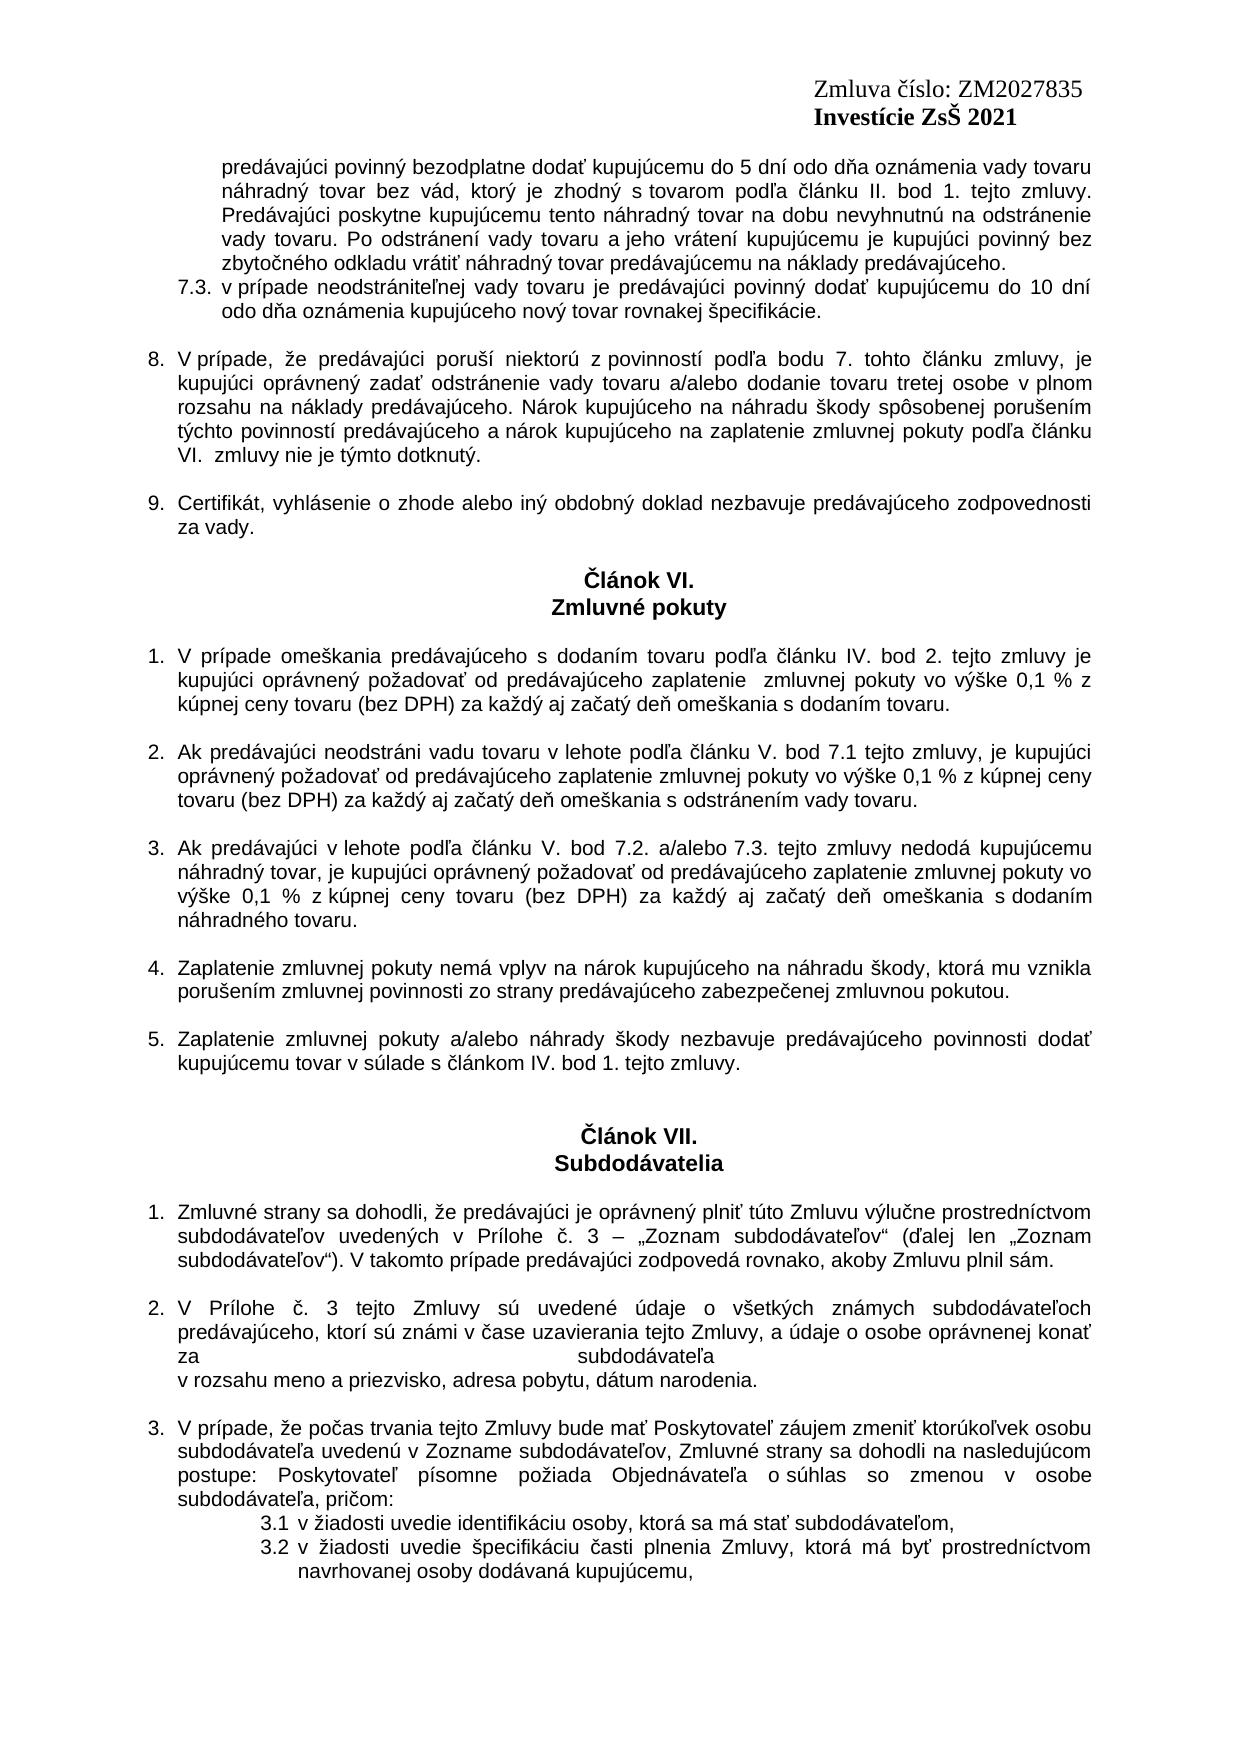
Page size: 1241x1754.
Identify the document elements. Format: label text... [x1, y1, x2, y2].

subtitle v žiadosti uvedie identifikáciu osoby, ktorá sa má stať subdodávateľom, [260, 1511, 1093, 1535]
subtitle V Prílohe č. 3 tejto Zmluvy sú uvedené údaje o všetkých známych subdodávateľoch predávajúceho, ktorí sú známi v čase uzavierania tejto Zmluvy, a údaje o osobe oprávnenej konať za subdodávateľa v rozsahu meno a priezvisko, adresa pobytu, dátum narodenia. [148, 1296, 1093, 1391]
subtitle V prípade, že počas trvania tejto Zmluvy bude mať Poskytovateľ záujem zmeniť ktorúkoľvek osobu subdodávateľa uvedenú v Zozname subdodávateľov, Zmluvné strany sa dohodli na nasledujúcom postupe: Poskytovateľ písomne požiada Objednávateľa o súhlas so zmenou v osobe subdodávateľa, pričom: [148, 1415, 1093, 1511]
list Subdodávatelia [185, 1149, 1093, 1176]
list Článok VI. [185, 567, 1093, 594]
list v prípade neodstrániteľnej vady tovaru je predávajúci povinný dodať kupujúcemu do 10 dní odo dňa oznámenia kupujúceho nový tovar rovnakej špecifikácie. [177, 275, 1093, 323]
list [177, 155, 1093, 275]
list Ak predávajúci v lehote podľa článku V. bod 7.2. a/alebo 7.3. tejto zmluvy nedodá kupujúcemu náhradný tovar, je kupujúci oprávnený požadovať od predávajúceho zaplatenie zmluvnej pokuty vo výške 0,1 % z kúpnej ceny tovaru (bez DPH) za každý aj začatý deň omeškania s dodaním náhradného tovaru. [148, 836, 1093, 931]
list Zmluvné pokuty [185, 594, 1093, 620]
list Zaplatenie zmluvnej pokuty nemá vplyv na nárok kupujúceho na náhradu škody, ktorá mu vznikla porušením zmluvnej povinnosti zo strany predávajúceho zabezpečenej zmluvnou pokutou. [148, 955, 1093, 1003]
list Článok VII. [185, 1123, 1093, 1149]
subtitle Zmluvné strany sa dohodli, že predávajúci je oprávnený plniť túto Zmluvu výlučne prostredníctvom subdodávateľov uvedených v Prílohe č. 3 – „Zoznam subdodávateľov“ (ďalej len „Zoznam subdodávateľov“). V takomto prípade predávajúci zodpovedá rovnako, akoby Zmluvu plnil sám. [148, 1200, 1093, 1272]
list Ak predávajúci neodstráni vadu tovaru v lehote podľa článku V. bod 7.1 tejto zmluvy, je kupujúci oprávnený požadovať od predávajúceho zaplatenie zmluvnej pokuty vo výške 0,1 % z kúpnej ceny tovaru (bez DPH) za každý aj začatý deň omeškania s odstránením vady tovaru. [148, 740, 1093, 812]
list Certifikát, vyhlásenie o zhode alebo iný obdobný doklad nezbavuje predávajúceho zodpovednosti za vady. [148, 491, 1093, 538]
list V prípade omeškania predávajúceho s dodaním tovaru podľa článku IV. bod 2. tejto zmluvy je kupujúci oprávnený požadovať od predávajúceho zaplatenie zmluvnej pokuty vo výške 0,1 % z kúpnej ceny tovaru (bez DPH) za každý aj začatý deň omeškania s dodaním tovaru. [148, 644, 1093, 716]
list Zaplatenie zmluvnej pokuty a/alebo náhrady škody nezbavuje predávajúceho povinnosti dodať kupujúcemu tovar v súlade s článkom IV. bod 1. tejto zmluvy. [148, 1027, 1093, 1075]
list V prípade, že predávajúci poruší niektorú z povinností podľa bodu 7. tohto článku zmluvy, je kupujúci oprávnený zadať odstránenie vady tovaru a/alebo dodanie tovaru tretej osobe v plnom rozsahu na náklady predávajúceho. Nárok kupujúceho na náhradu škody spôsobenej porušením týchto povinností predávajúceho a nárok kupujúceho na zaplatenie zmluvnej pokuty podľa článku VI. zmluvy nie je týmto dotknutý. [148, 347, 1093, 467]
subtitle v žiadosti uvedie špecifikáciu časti plnenia Zmluvy, ktorá má byť prostredníctvom navrhovanej osoby dodávaná kupujúcemu, [260, 1535, 1093, 1583]
